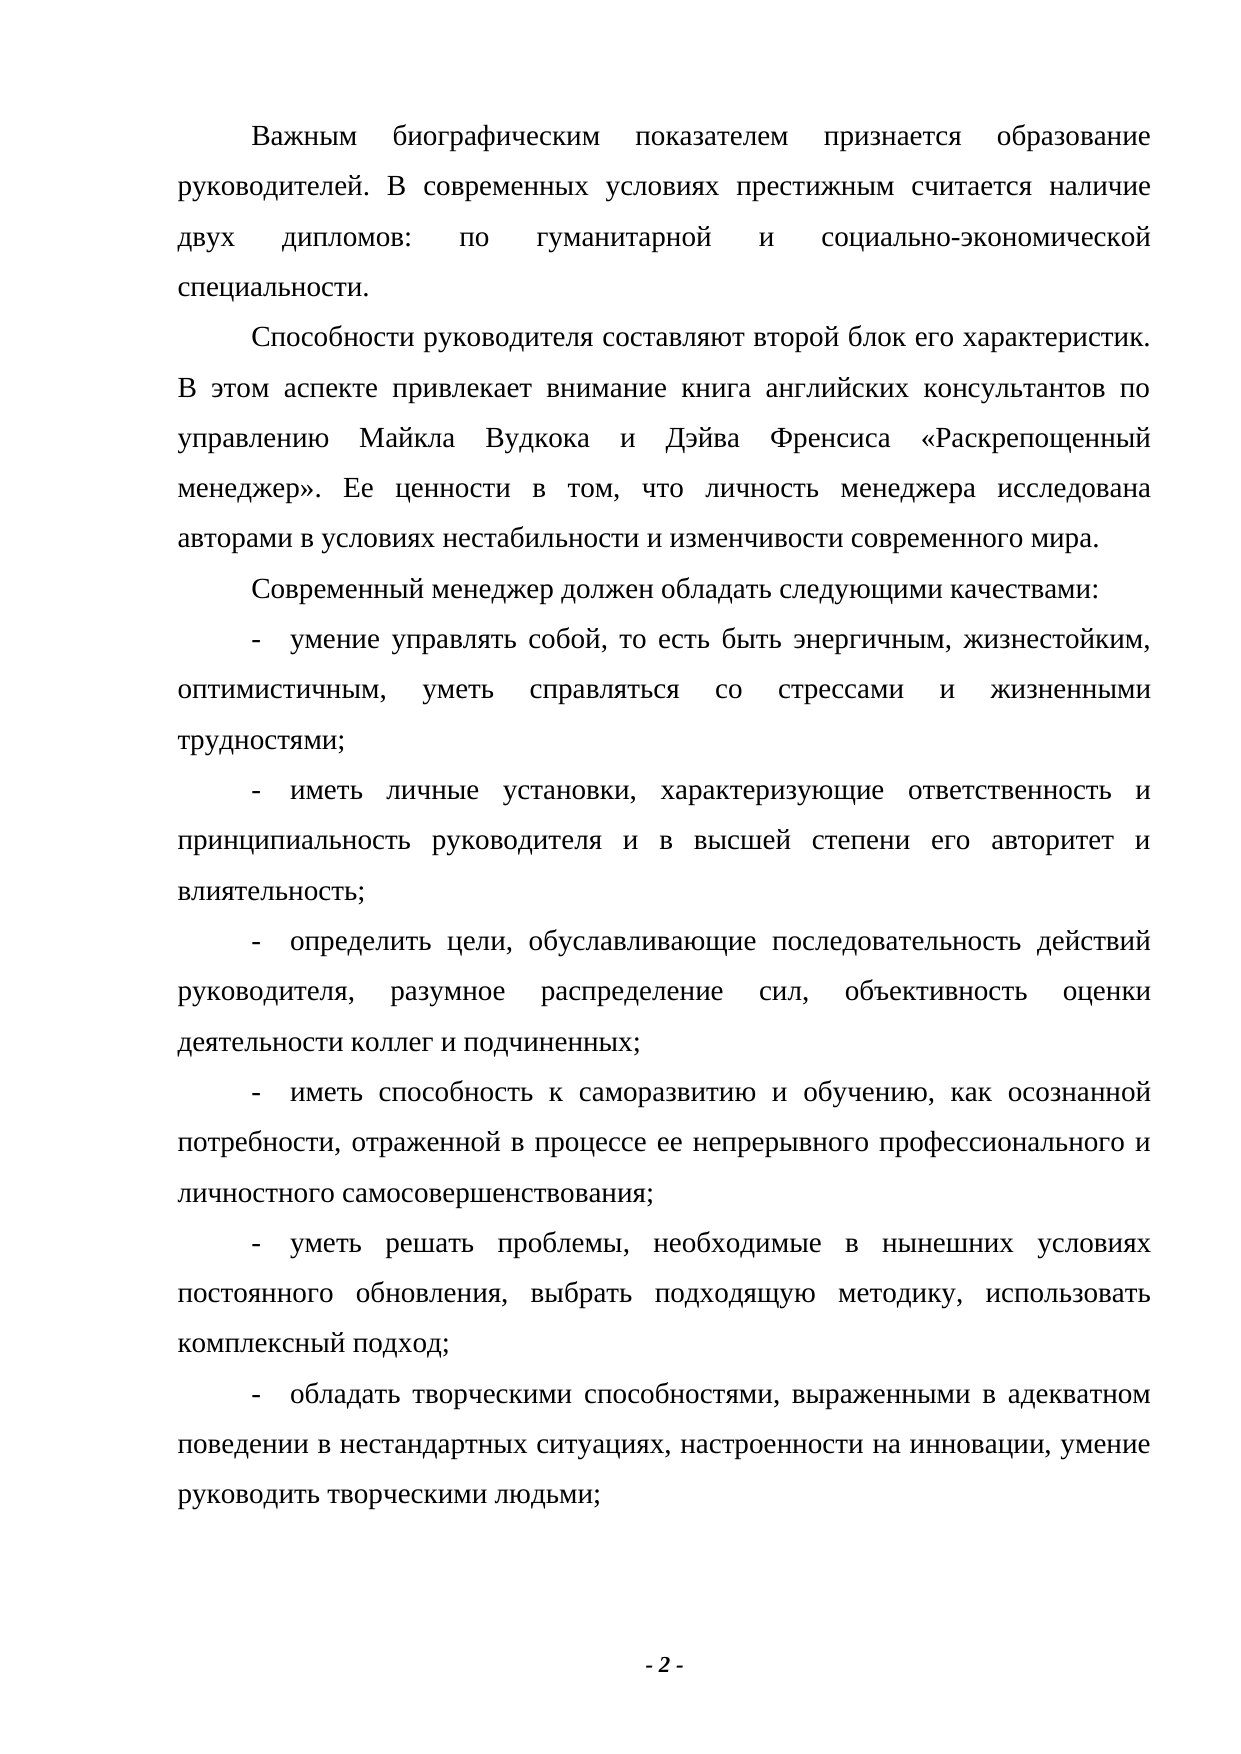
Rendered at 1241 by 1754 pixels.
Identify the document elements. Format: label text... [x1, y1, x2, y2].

list умение управлять собой, то есть быть энергичным, жизнестойким, оптимистичным, уметь справляться со стрессами и жизненными трудностями; [177, 621, 1152, 755]
list иметь личные установки, характеризующие ответственность и принципиальность руководителя и в высшей степени его авторитет и влиятельность; [177, 772, 1152, 906]
list определить цели, обуславливающие последовательность действий руководителя, разумное распределение сил, объективность оценки деятельности коллег и подчиненных; [177, 923, 1152, 1057]
text Важным биографическим показателем признается образование руководителей. В современных условиях престижным считается наличие двух дипломов: по гуманитарной и социально-экономической специальности. [177, 118, 1152, 303]
text Современный менеджер должен обладать следующими качествами: [177, 571, 1152, 604]
text Способности руководителя составляют второй блок его характеристик. В этом аспекте привлекает внимание книга английских консультантов по управлению Майкла Вудкока и Дэйва Френсиса «Раскрепощенный менеджер». Ее ценности в том, что личность менеджера исследована авторами в условиях нестабильности и изменчивости современного мира. [177, 319, 1152, 554]
list иметь способность к саморазвитию и обучению, как осознанной потребности, отраженной в процессе ее непрерывного профессионального и личностного самосовершенствования; [177, 1074, 1152, 1208]
list уметь решать проблемы, необходимые в нынешних условиях постоянного обновления, выбрать подходящую методику, использовать комплексный подход; [177, 1225, 1152, 1359]
list обладать творческими способностями, выраженными в адекватном поведении в нестандартных ситуациях, настроенности на инновации, умение руководить творческими людьми; [177, 1376, 1152, 1510]
